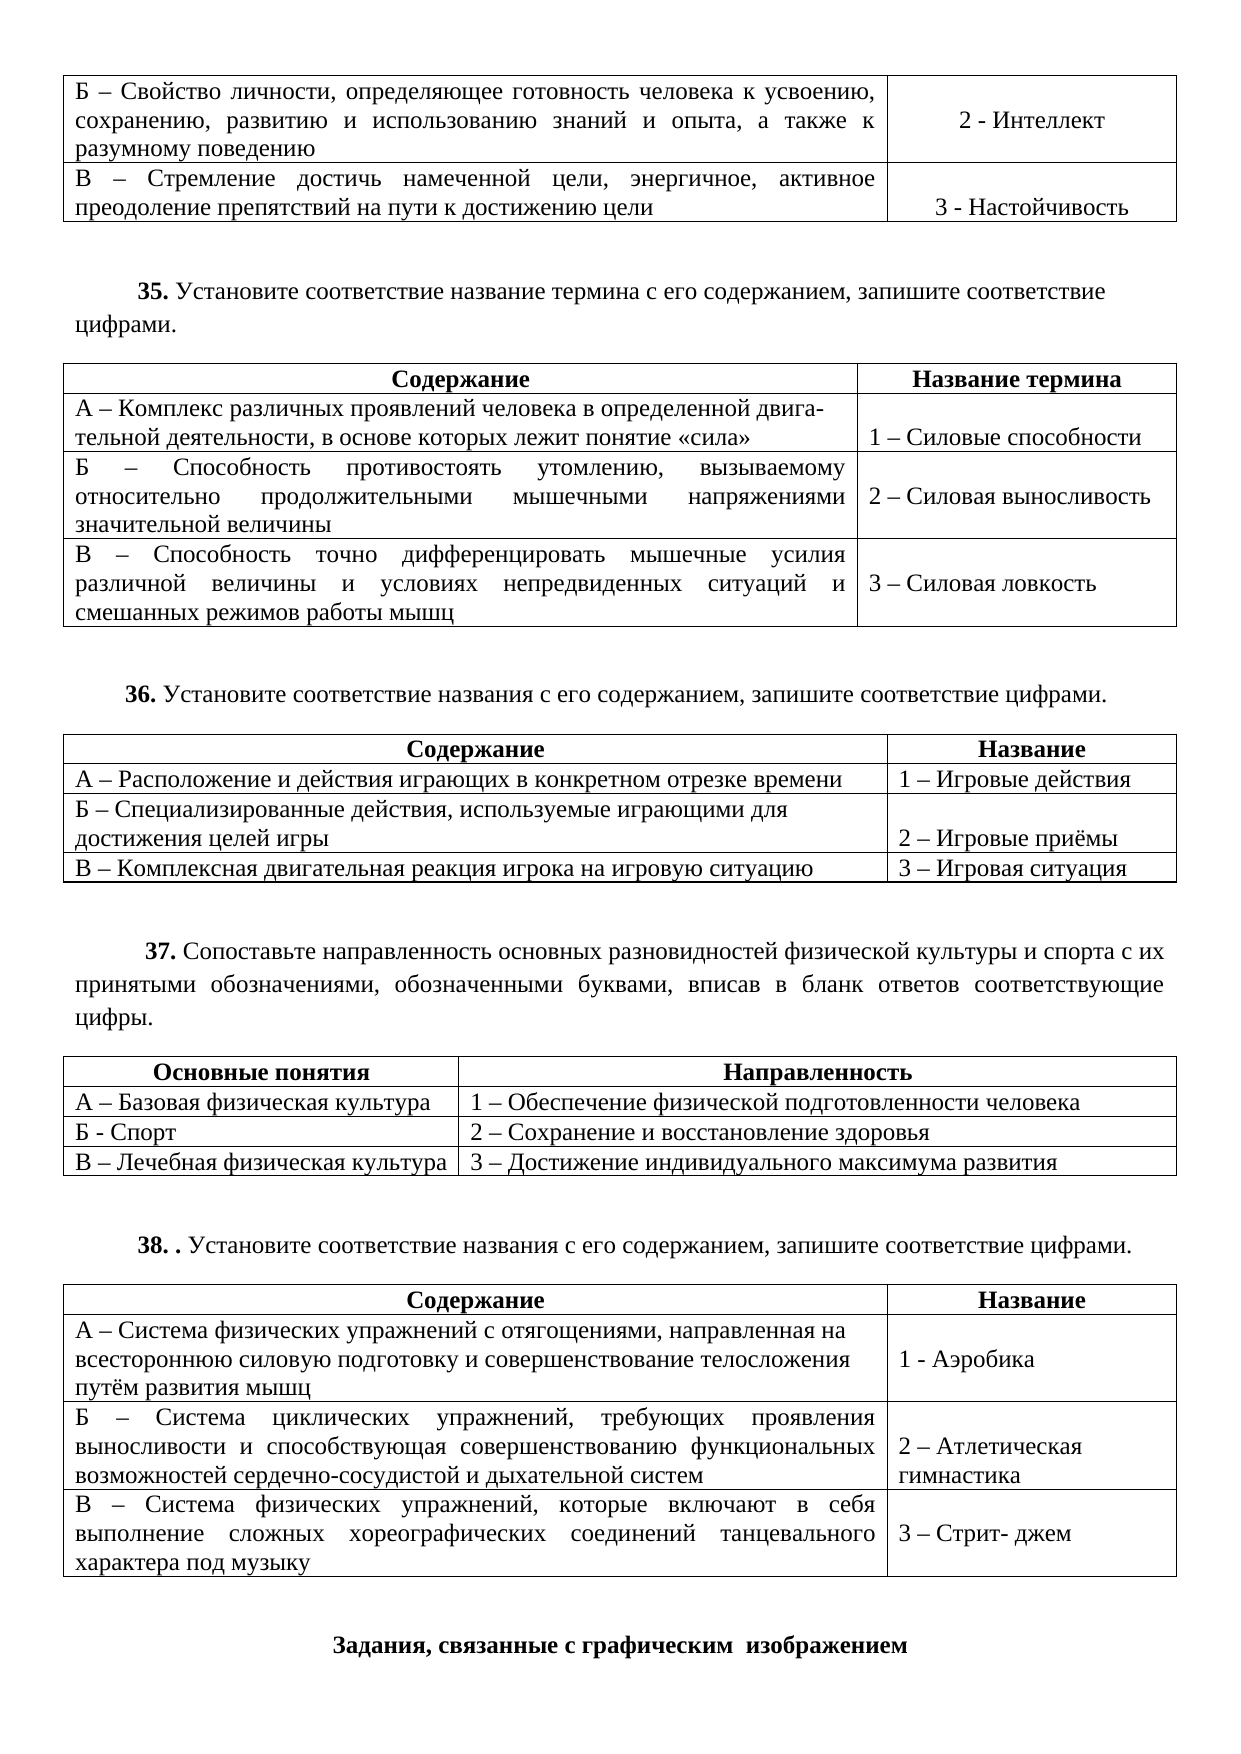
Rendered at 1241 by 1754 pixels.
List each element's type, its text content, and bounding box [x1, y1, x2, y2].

table_cell А – Комплекс различных проявлений человека в определенной двига-тельной деятельности, в основе которых лежит понятие «сила» [64, 394, 857, 451]
table_cell 1 – Игровые действия [888, 764, 1176, 793]
table_cell 2 – Сохранение и восстановление здоровья [459, 1117, 1176, 1146]
text 35. Установите соответствие название термина с его содержанием, запишите соответствие цифрами. [75, 276, 1165, 337]
table_cell 1 – Силовые способности [858, 394, 1176, 451]
table_cell 3 – Игровая ситуация [888, 853, 1176, 881]
table_cell 3 - Настойчивость [888, 163, 1176, 221]
table_cell В – Способность точно дифференцировать мышечные усилия различной величины и условиях непредвиденных ситуаций и смешанных режимов работы мышц [64, 539, 857, 626]
table_cell 1 – Обеспечение физической подготовленности человека [459, 1087, 1176, 1116]
table_header Направленность [459, 1057, 1176, 1086]
table_cell А – Базовая физическая культура [64, 1087, 458, 1116]
table_header Основные понятия [64, 1057, 458, 1086]
table_cell Б – Система циклических упражнений, требующих проявления выносливости и способствующая совершенствованию функциональных возможностей сердечно-сосудистой и дыхательной систем [64, 1402, 887, 1488]
table_header Название [888, 735, 1176, 763]
table_cell В – Система физических упражнений, которые включают в себя выполнение сложных хореографических соединений танцевального характера под музыку [64, 1490, 887, 1576]
text Задания, связанные с графическим изображением [75, 1631, 1165, 1659]
table_header Название термина [858, 364, 1176, 392]
table_cell В – Лечебная физическая культура [64, 1147, 458, 1175]
table_header Содержание [64, 735, 887, 763]
table_cell 2 – Атлетическая гимнастика [888, 1402, 1176, 1488]
table_cell Б – Свойство личности, определяющее готовность человека к усвоению, сохранению, развитию и использованию знаний и опыта, а также к разумному поведению [64, 76, 887, 162]
table_cell 3 – Стрит- джем [888, 1490, 1176, 1576]
table_header Название [888, 1285, 1176, 1314]
table_cell А – Система физических упражнений с отягощениями, направленная на всестороннюю силовую подготовку и совершенствование телосложения путём развития мышц [64, 1315, 887, 1401]
text 38. . Установите соответствие названия с его содержанием, запишите соответствие цифрами. [75, 1230, 1165, 1259]
table_cell А – Расположение и действия играющих в конкретном отрезке времени [64, 764, 887, 793]
table_cell Б – Специализированные действия, используемые играющими для достижения целей игры [64, 794, 887, 852]
table_cell В – Комплексная двигательная реакция игрока на игровую ситуацию [64, 853, 887, 881]
table_cell 2 - Интеллект [888, 76, 1176, 162]
text 37. Сопоставьте направленность основных разновидностей физической культуры и спорта с их принятыми обозначениями, обозначенными буквами, вписав в бланк ответов соответствующие цифры. [75, 936, 1165, 1031]
table_header Содержание [64, 364, 857, 392]
table_cell 1 - Аэробика [888, 1315, 1176, 1401]
table_cell 2 – Силовая выносливость [858, 452, 1176, 538]
table_cell Б - Спорт [64, 1117, 458, 1146]
table_cell 3 – Силовая ловкость [858, 539, 1176, 626]
table_cell 2 – Игровые приёмы [888, 794, 1176, 852]
table_header Содержание [64, 1285, 887, 1314]
table_cell В – Стремление достичь намеченной цели, энергичное, активное преодоление препятствий на пути к достижению цели [64, 163, 887, 221]
table_cell Б – Способность противостоять утомлению, вызываемому относительно продолжительными мышечными напряжениями значительной величины [64, 452, 857, 538]
text 36. Установите соответствие названия с его содержанием, запишите соответствие цифрами. [75, 679, 1165, 708]
table_cell 3 – Достижение индивидуального максимума развития [459, 1147, 1176, 1175]
